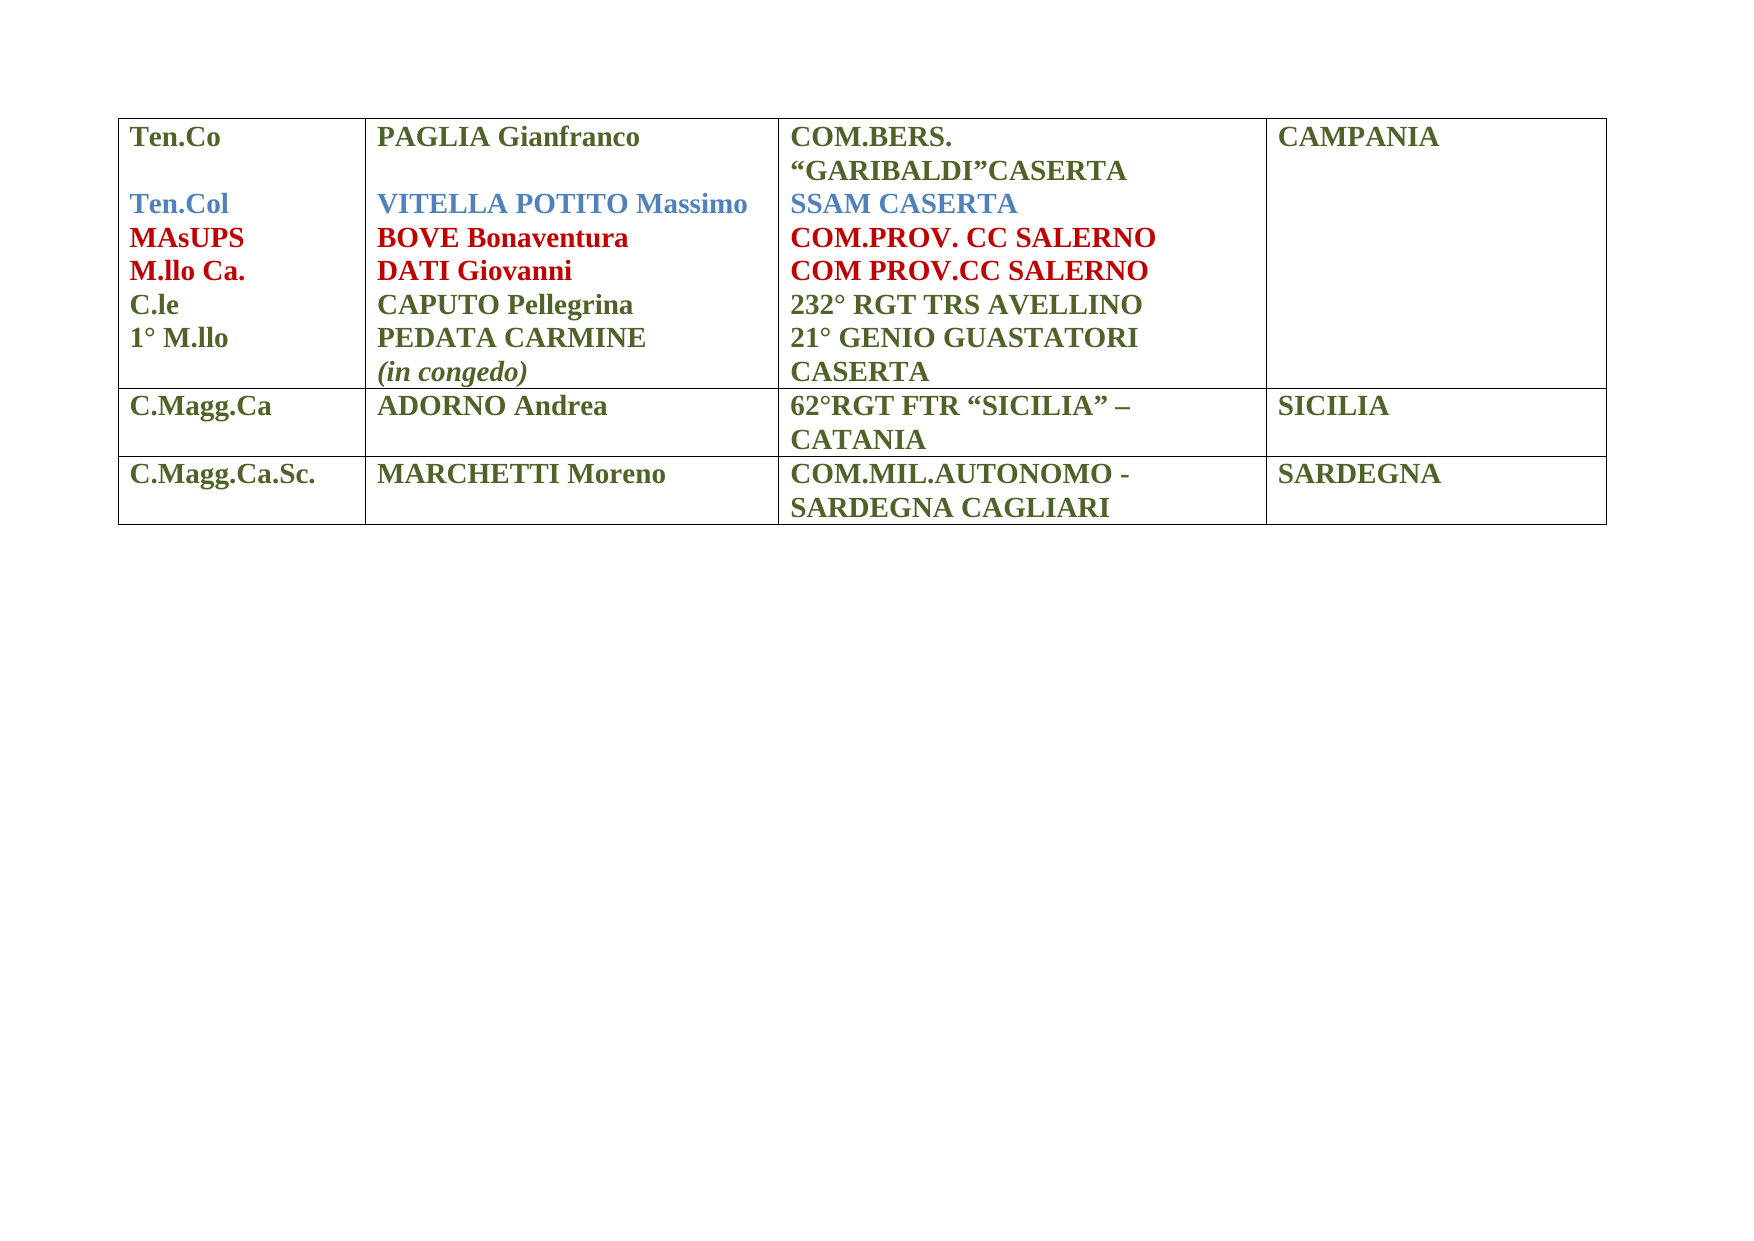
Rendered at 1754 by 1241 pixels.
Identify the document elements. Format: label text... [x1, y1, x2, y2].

table_cell PAGLIA Gianfranco VITELLA POTITO Massimo BOVE Bonaventura DATI Giovanni CAPUTO Pellegrina PEDATA CARMINE (in congedo) [366, 119, 778, 387]
table_cell MARCHETTI Moreno [366, 457, 778, 524]
table_cell Ten.Co Ten.Col MAsUPS M.llo Ca. C.le 1° M.llo [119, 119, 365, 387]
table_cell SICILIA [1267, 389, 1606, 456]
table_cell ADORNO Andrea [366, 389, 778, 456]
table_cell C.Magg.Ca [119, 389, 365, 456]
table_cell COM.BERS. “GARIBALDI”CASERTA SSAM CASERTA COM.PROV. CC SALERNO COM PROV.CC SALERNO 232° RGT TRS AVELLINO 21° GENIO GUASTATORI CASERTA [779, 119, 1266, 387]
table_cell COM.MIL.AUTONOMO - SARDEGNA CAGLIARI [779, 457, 1266, 524]
table_cell SARDEGNA [1267, 457, 1606, 524]
table_cell C.Magg.Ca.Sc. [119, 457, 365, 524]
table_cell 62°RGT FTR “SICILIA” –CATANIA [779, 389, 1266, 456]
table_cell CAMPANIA [1267, 119, 1606, 387]
